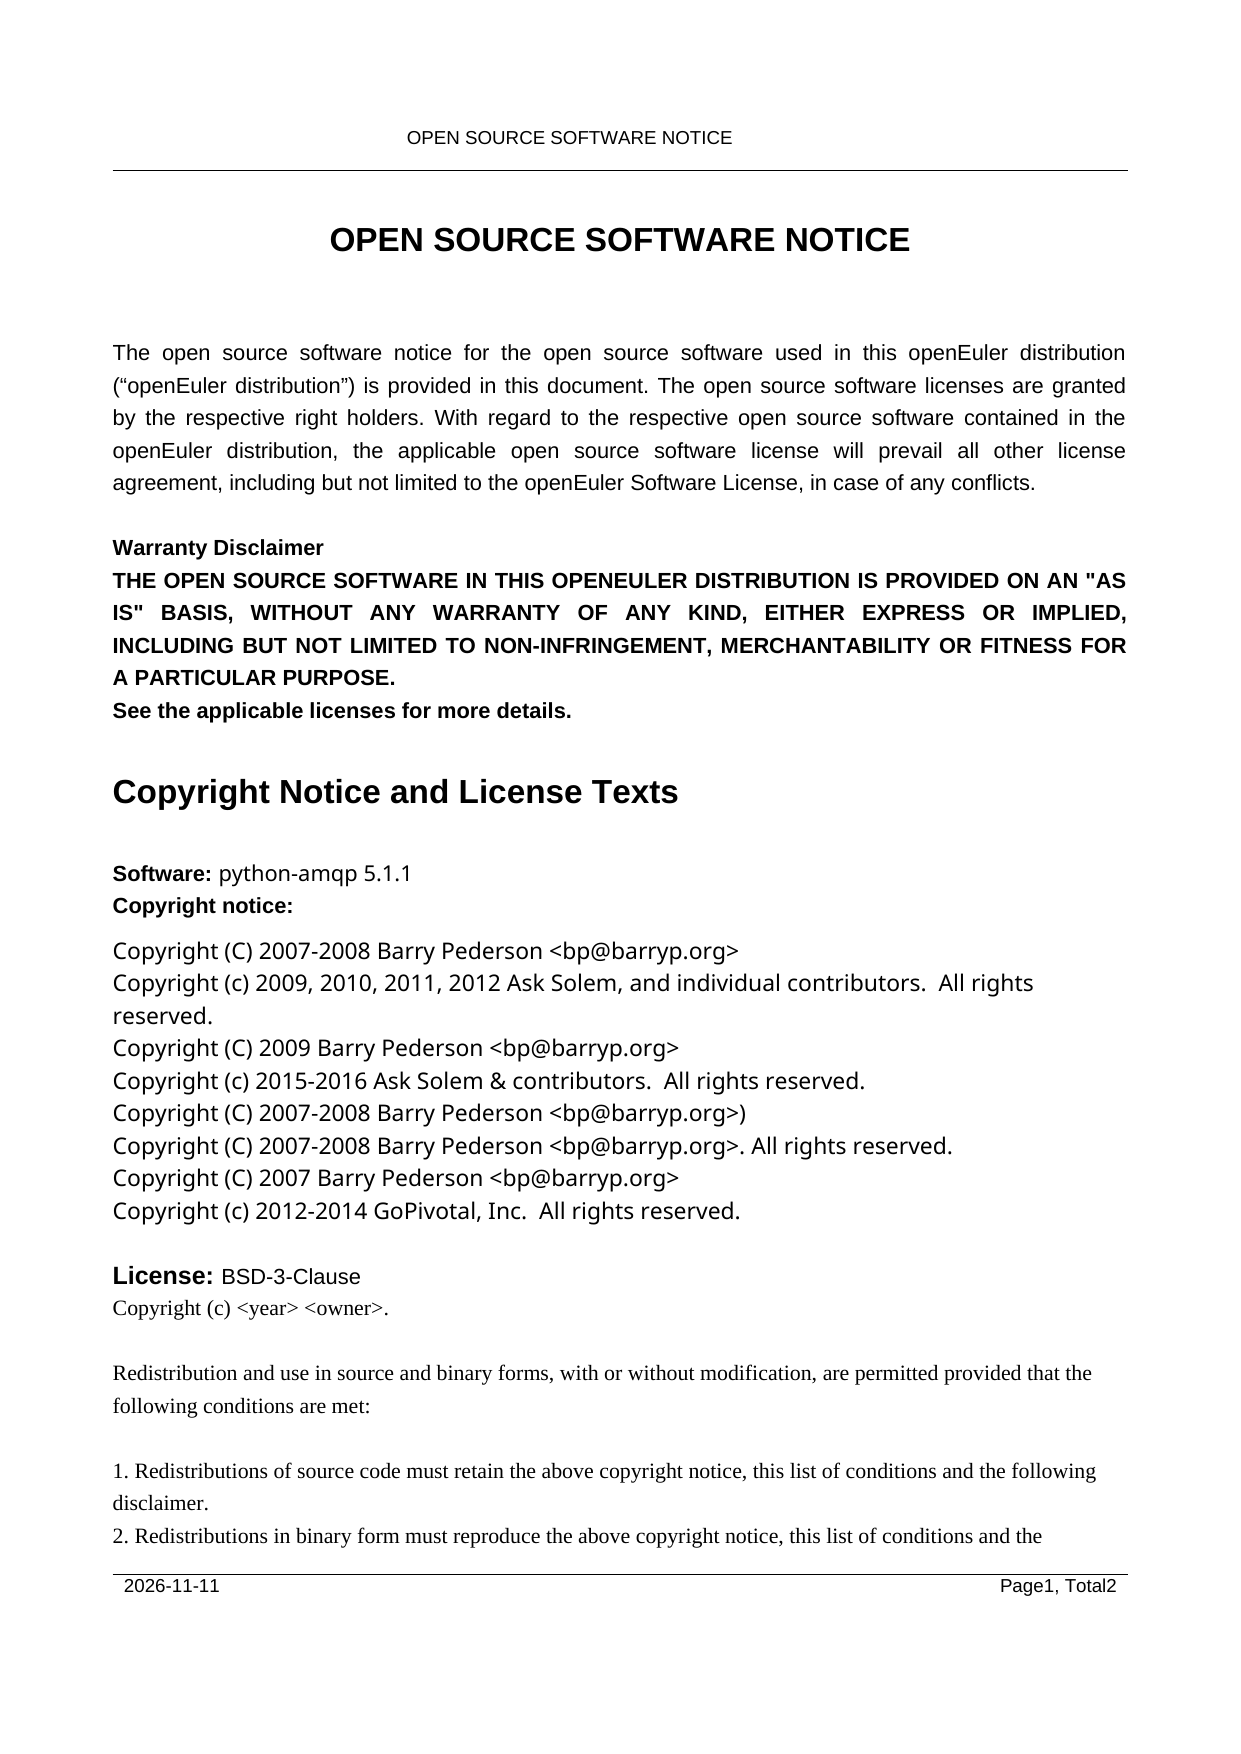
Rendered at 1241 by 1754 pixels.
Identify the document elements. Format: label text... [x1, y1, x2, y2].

title Software: python-amqp 5.1.1 [112, 856, 1128, 889]
text Copyright Notice and License Texts [112, 759, 1128, 824]
text Copyright notice: [112, 889, 1128, 921]
text THE OPEN SOURCE SOFTWARE IN THIS OPENEULER DISTRIBUTION IS PROVIDED ON AN "AS IS" BASIS, WITHOUT ANY WARRANTY OF ANY KIND, EITHER EXPRESS OR IMPLIED, INCLUDING BUT NOT LIMITED TO NON-INFRINGEMENT, MERCHANTABILITY OR FITNESS FOR A PARTICULAR PURPOSE. See the applicable licenses for more details. [112, 564, 1128, 726]
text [112, 1291, 1128, 1551]
text License: BSD-3-Clause [112, 1259, 1128, 1291]
text OPEN SOURCE SOFTWARE NOTICE [112, 206, 1128, 271]
text Copyright (C) 2007-2008 Barry Pederson <bp@barryp.org> Copyright (c) 2009, 2010, 2011, 2012 Ask Solem, and individual contributors. All rights reserved. Copyright (C) 2009 Barry Pederson <bp@barryp.org> Copyright (c) 2015-2016 Ask Solem & contributors. All rights reserved. Copyright (C) 2007-2008 Barry Pederson <bp@barryp.org>) Copyright (C) 2007-2008 Barry Pederson <bp@barryp.org>. All rights reserved. Copyright (C) 2007 Barry Pederson <bp@barryp.org> Copyright (c) 2012-2014 GoPivotal, Inc. All rights reserved. [112, 934, 1128, 1259]
text The open source software notice for the open source software used in this openEuler distribution (“openEuler distribution”) is provided in this document. The open source software licenses are granted by the respective right holders. With regard to the respective open source software contained in the openEuler distribution, the applicable open source software license will prevail all other license agreement, including but not limited to the openEuler Software License, in case of any conflicts. [112, 336, 1128, 499]
text Warranty Disclaimer [112, 531, 1128, 564]
